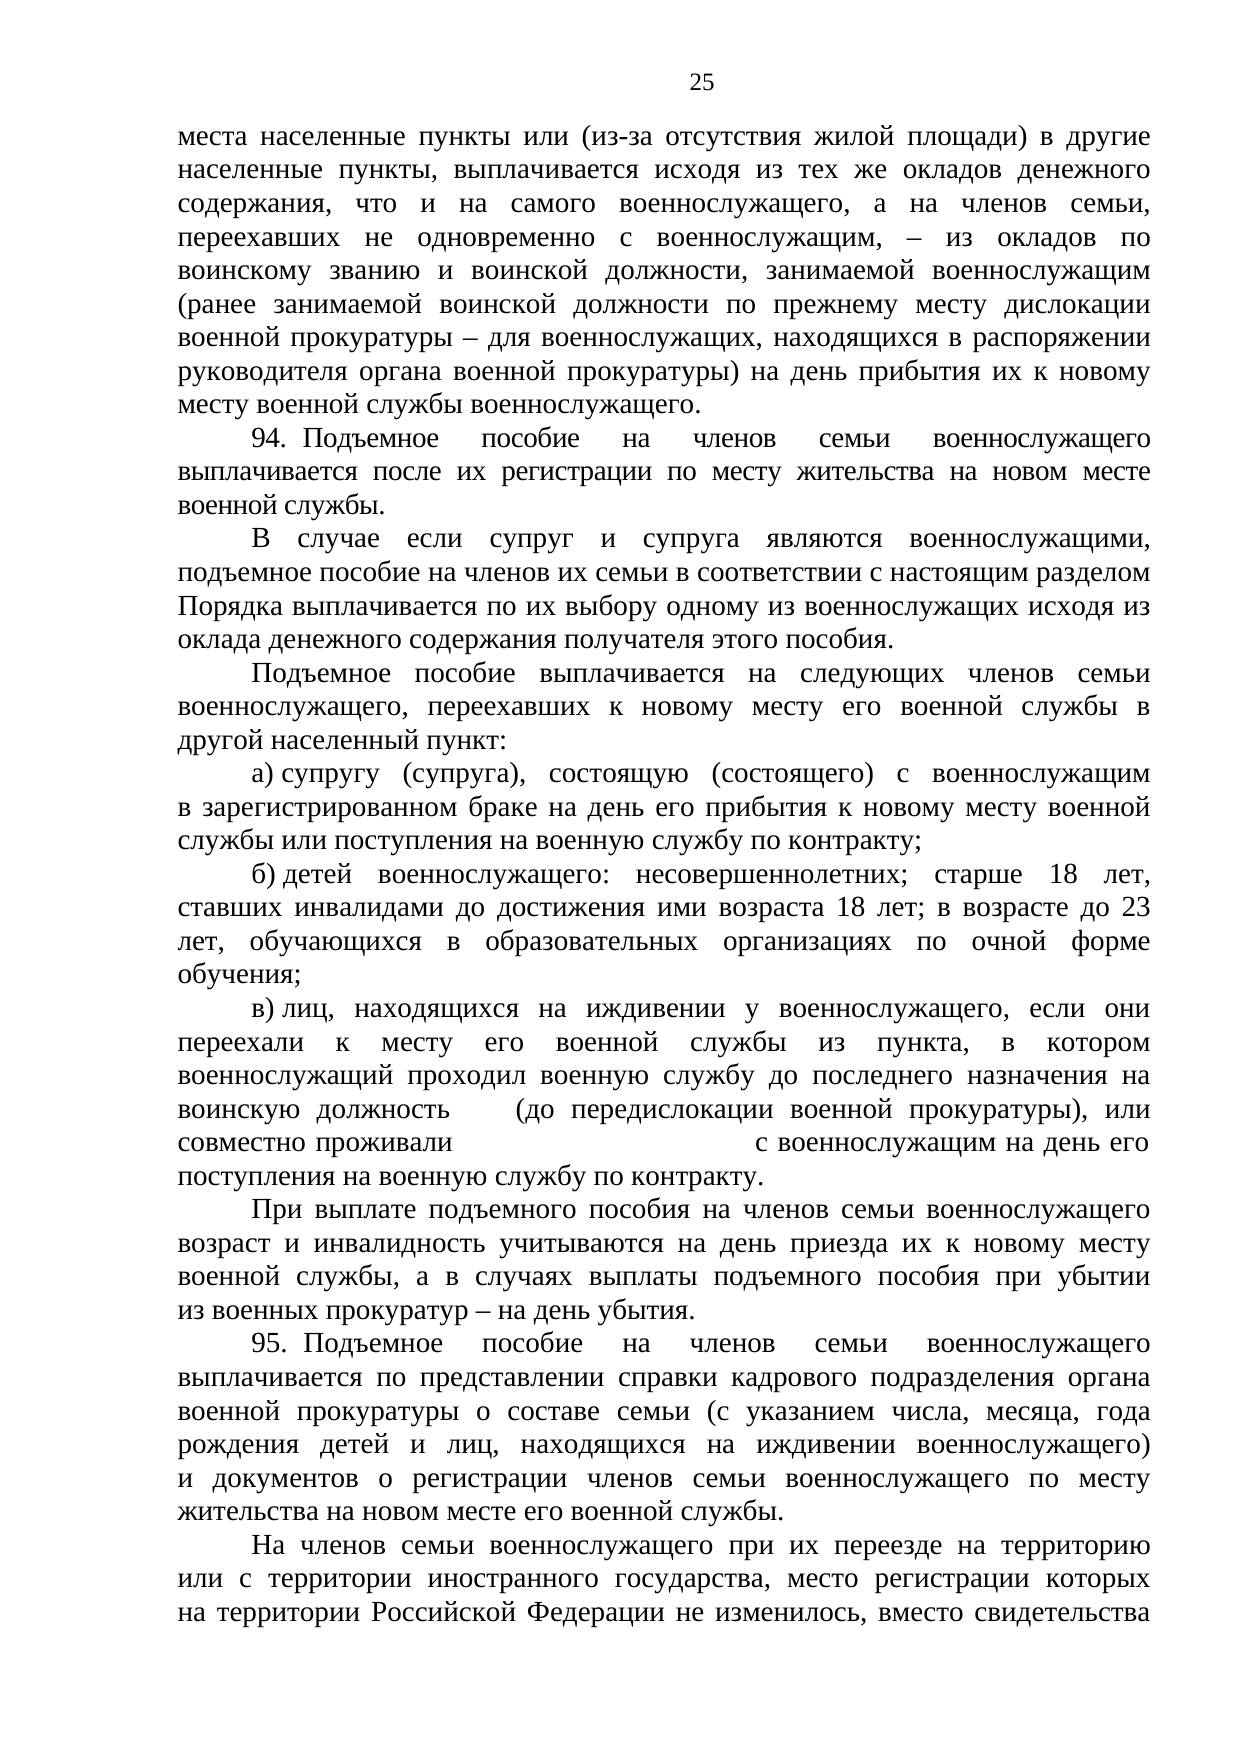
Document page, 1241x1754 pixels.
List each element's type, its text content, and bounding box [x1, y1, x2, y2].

text В случае если супруг и супруга являются военнослужащими, подъемное пособие на членов их семьи в соответствии с настоящим разделом Порядка выплачивается по их выбору одному из военнослужащих исходя из оклада денежного содержания получателя этого пособия. [177, 521, 1152, 655]
text 94.пПодъемное пособие на членов семьи военнослужащего выплачивается после их регистрации по месту жительства на новом месте военной службы. [177, 420, 1152, 521]
text а) супругу (супруга), состоящую (состоящего) с военнослужащим в зарегистрированном браке на день его прибытия к новому месту военной службы или поступления на военную службу по контракту; [177, 755, 1152, 856]
text в) лиц, находящихся на иждивении у военнослужащего, если они переехали к месту его военной службы из пункта, в котором военнослужащий проходил военную службу до последнего назначения на воинскую должность (до передислокации военной прокуратуры), или совместно проживали с военнослужащим на день его поступления на военную службу по контракту. [177, 990, 1152, 1191]
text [177, 118, 1152, 420]
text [177, 1527, 1152, 1627]
text б) детей военнослужащего: несовершеннолетних; старше 18 лет, ставших инвалидами до достижения ими возраста 18 лет; в возрасте до 23 лет, обучающихся в образовательных организациях по очной форме обучения; [177, 856, 1152, 990]
text Подъемное пособие выплачивается на следующих членов семьи военнослужащего, переехавших к новому месту его военной службы в другой населенный пункт: [177, 655, 1152, 755]
text При выплате подъемного пособия на членов семьи военнослужащего возраст и инвалидность учитываются на день приезда их к новому месту военной службы, а в случаях выплаты подъемного пособия при убытии из военных прокуратур – на день убытия. [177, 1191, 1152, 1326]
text 95.пПодъемное пособие на членов семьи военнослужащего выплачивается по представлении справки кадрового подразделения органа военной прокуратуры о составе семьи (с указанием числа, месяца, года рождения детей и лиц, находящихся на иждивении военнослужащего) и документов о регистрации членов семьи военнослужащего по месту жительства на новом месте его военной службы. [177, 1326, 1152, 1527]
